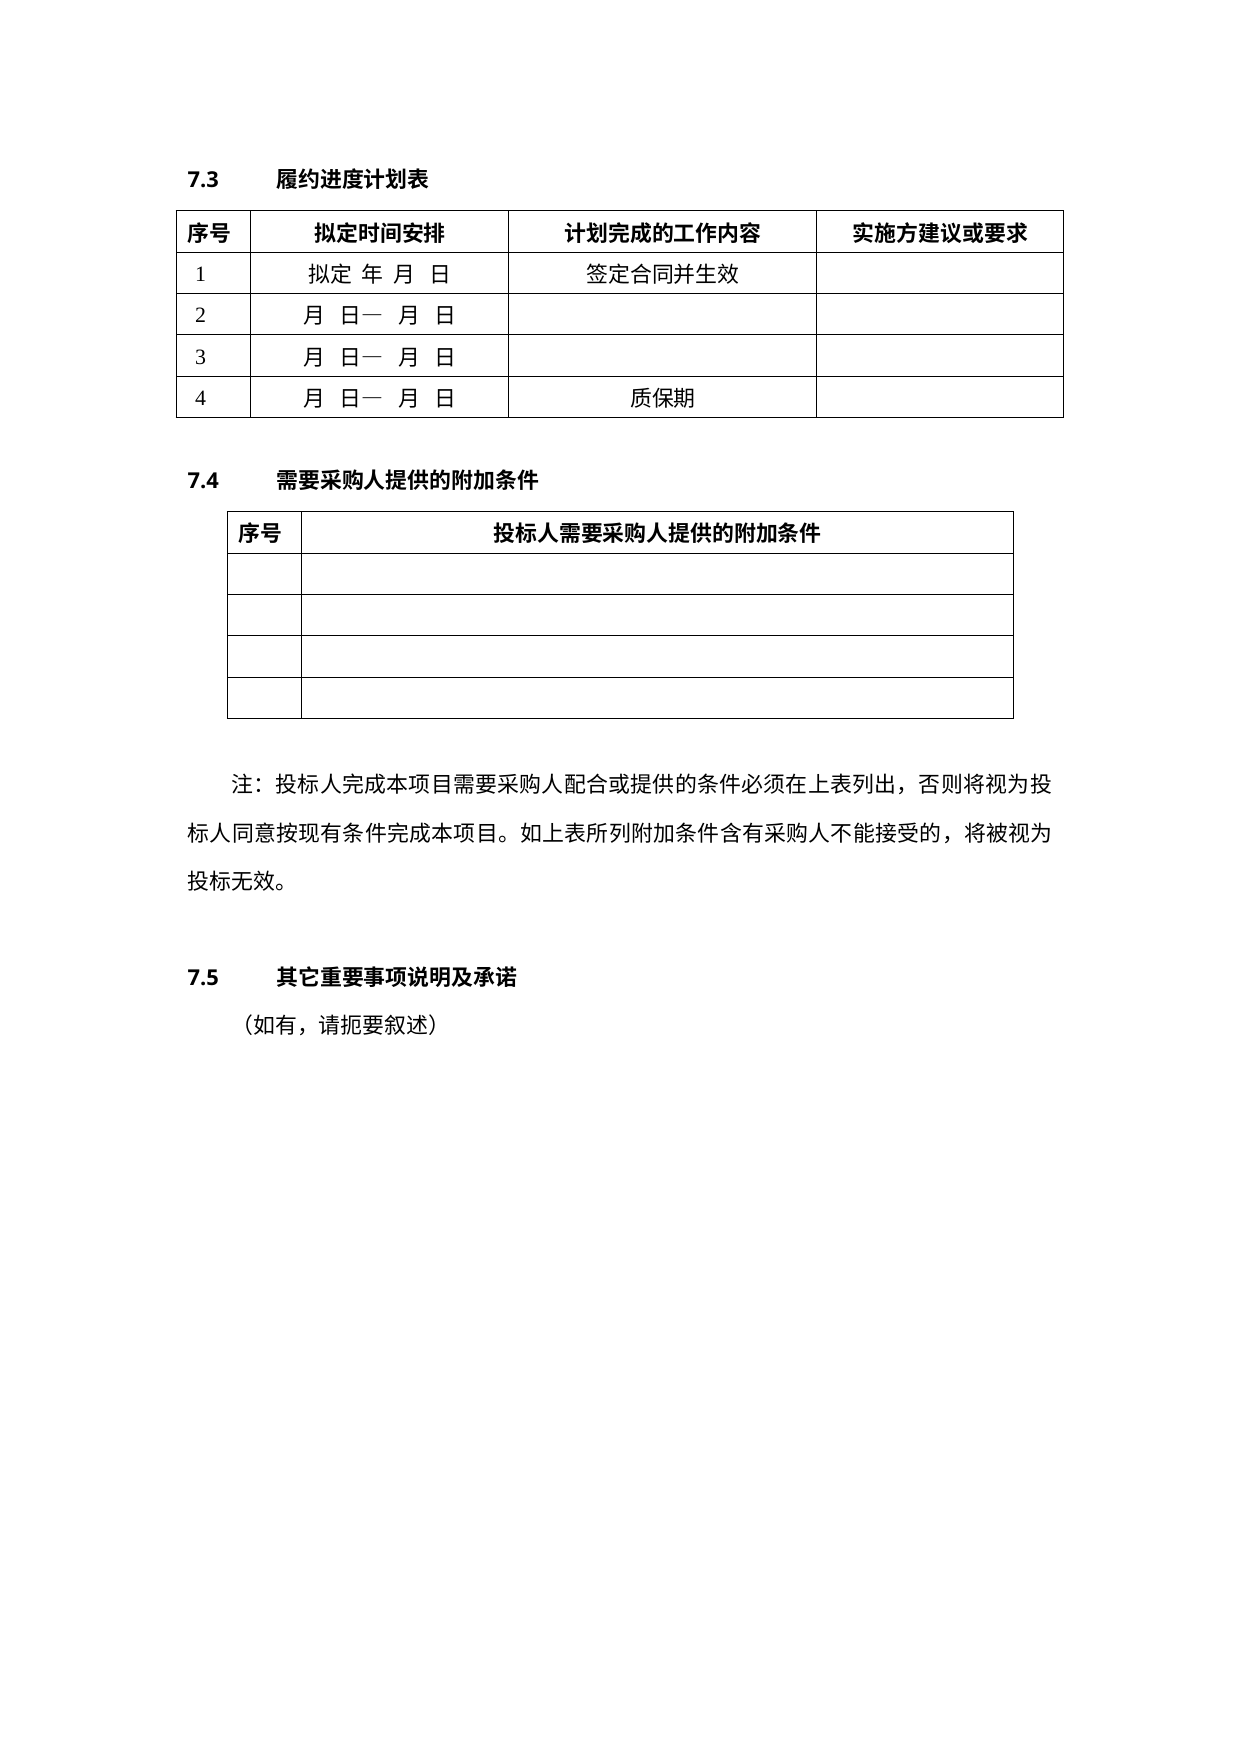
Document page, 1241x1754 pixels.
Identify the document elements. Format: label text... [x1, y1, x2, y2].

table_cell 签定合同并生效 [509, 253, 816, 293]
table_cell 月 日— 月 日 [251, 335, 508, 376]
table_header 实施方建议或要求 [817, 211, 1063, 252]
table_cell [509, 294, 816, 334]
text 注：投标人完成本项目需要采购人配合或提供的条件必须在上表列出，否则将视为投标人同意按现有条件完成本项目。如上表所列附加条件含有采购人不能接受的，将被视为投标无效。 [187, 766, 1053, 896]
table_cell [177, 335, 250, 376]
table_cell [509, 335, 816, 376]
table_cell [302, 678, 1013, 718]
table_header 计划完成的工作内容 [509, 211, 816, 252]
table_header 拟定时间安排 [251, 211, 508, 252]
table_cell [817, 335, 1063, 376]
table_cell [302, 636, 1013, 677]
text （如有，请扼要叙述） [187, 1008, 1053, 1040]
table_cell [302, 595, 1013, 635]
table_cell [228, 595, 301, 635]
subtitle 7.5 其它重要事项说明及承诺 [187, 959, 1053, 992]
table_header 序号 [177, 211, 250, 252]
table_cell [817, 294, 1063, 334]
table_cell [228, 678, 301, 718]
subtitle 7.4 需要采购人提供的附加条件 [187, 463, 1053, 495]
table_header 投标人需要采购人提供的附加条件 [302, 512, 1013, 552]
table_cell [228, 636, 301, 677]
table_cell [817, 253, 1063, 293]
table_cell [228, 554, 301, 594]
table_cell 质保期 [509, 377, 816, 417]
subtitle 7.3 履约进度计划表 [187, 162, 1053, 194]
table_header 序号 [228, 512, 301, 552]
table_cell [177, 294, 250, 334]
table_cell 拟定 年 月 日 [251, 253, 508, 293]
table_cell 月 日— 月 日 [251, 294, 508, 334]
table_cell [817, 377, 1063, 417]
table_cell 月 日— 月 日 [251, 377, 508, 417]
table_cell [177, 377, 250, 417]
table_cell [177, 253, 250, 293]
table_cell [302, 554, 1013, 594]
